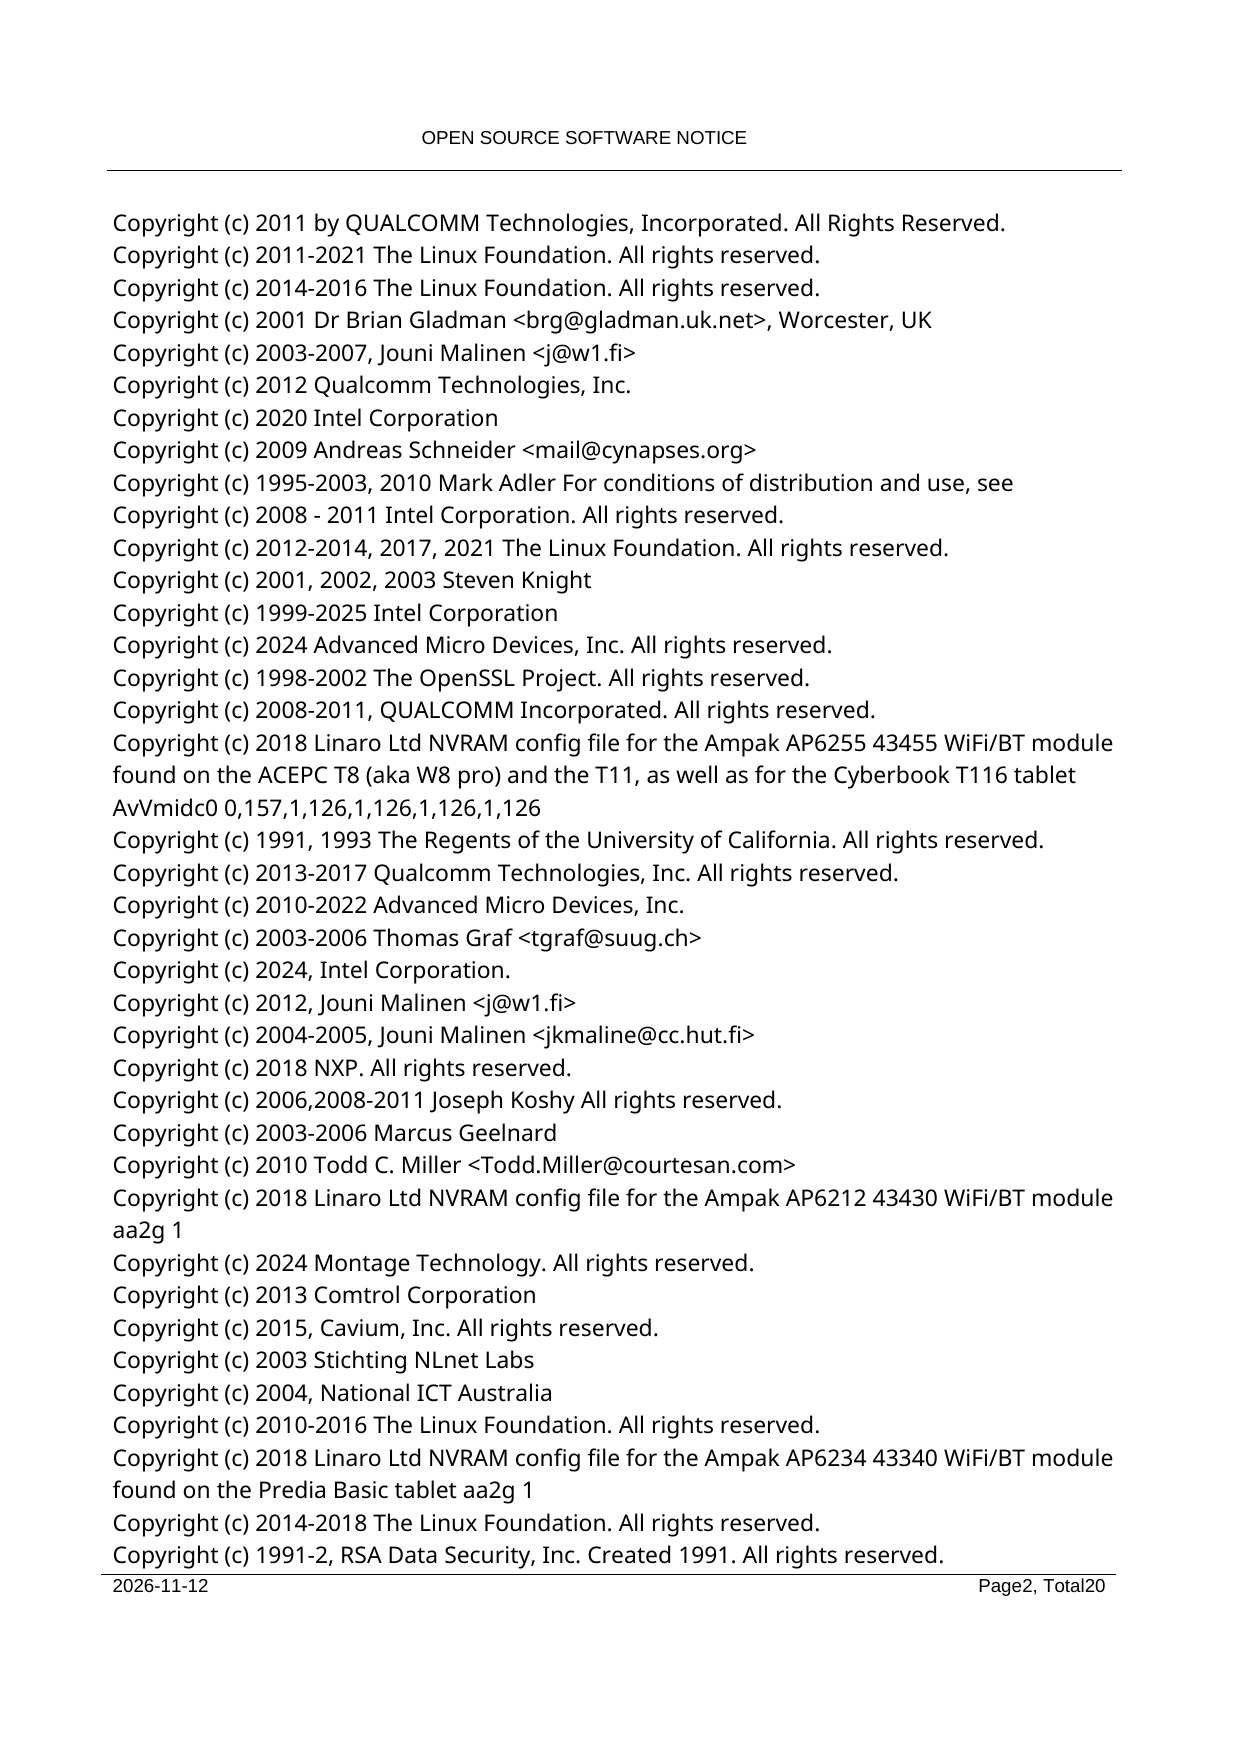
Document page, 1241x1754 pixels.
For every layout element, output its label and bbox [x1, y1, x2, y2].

text [112, 206, 1128, 1571]
